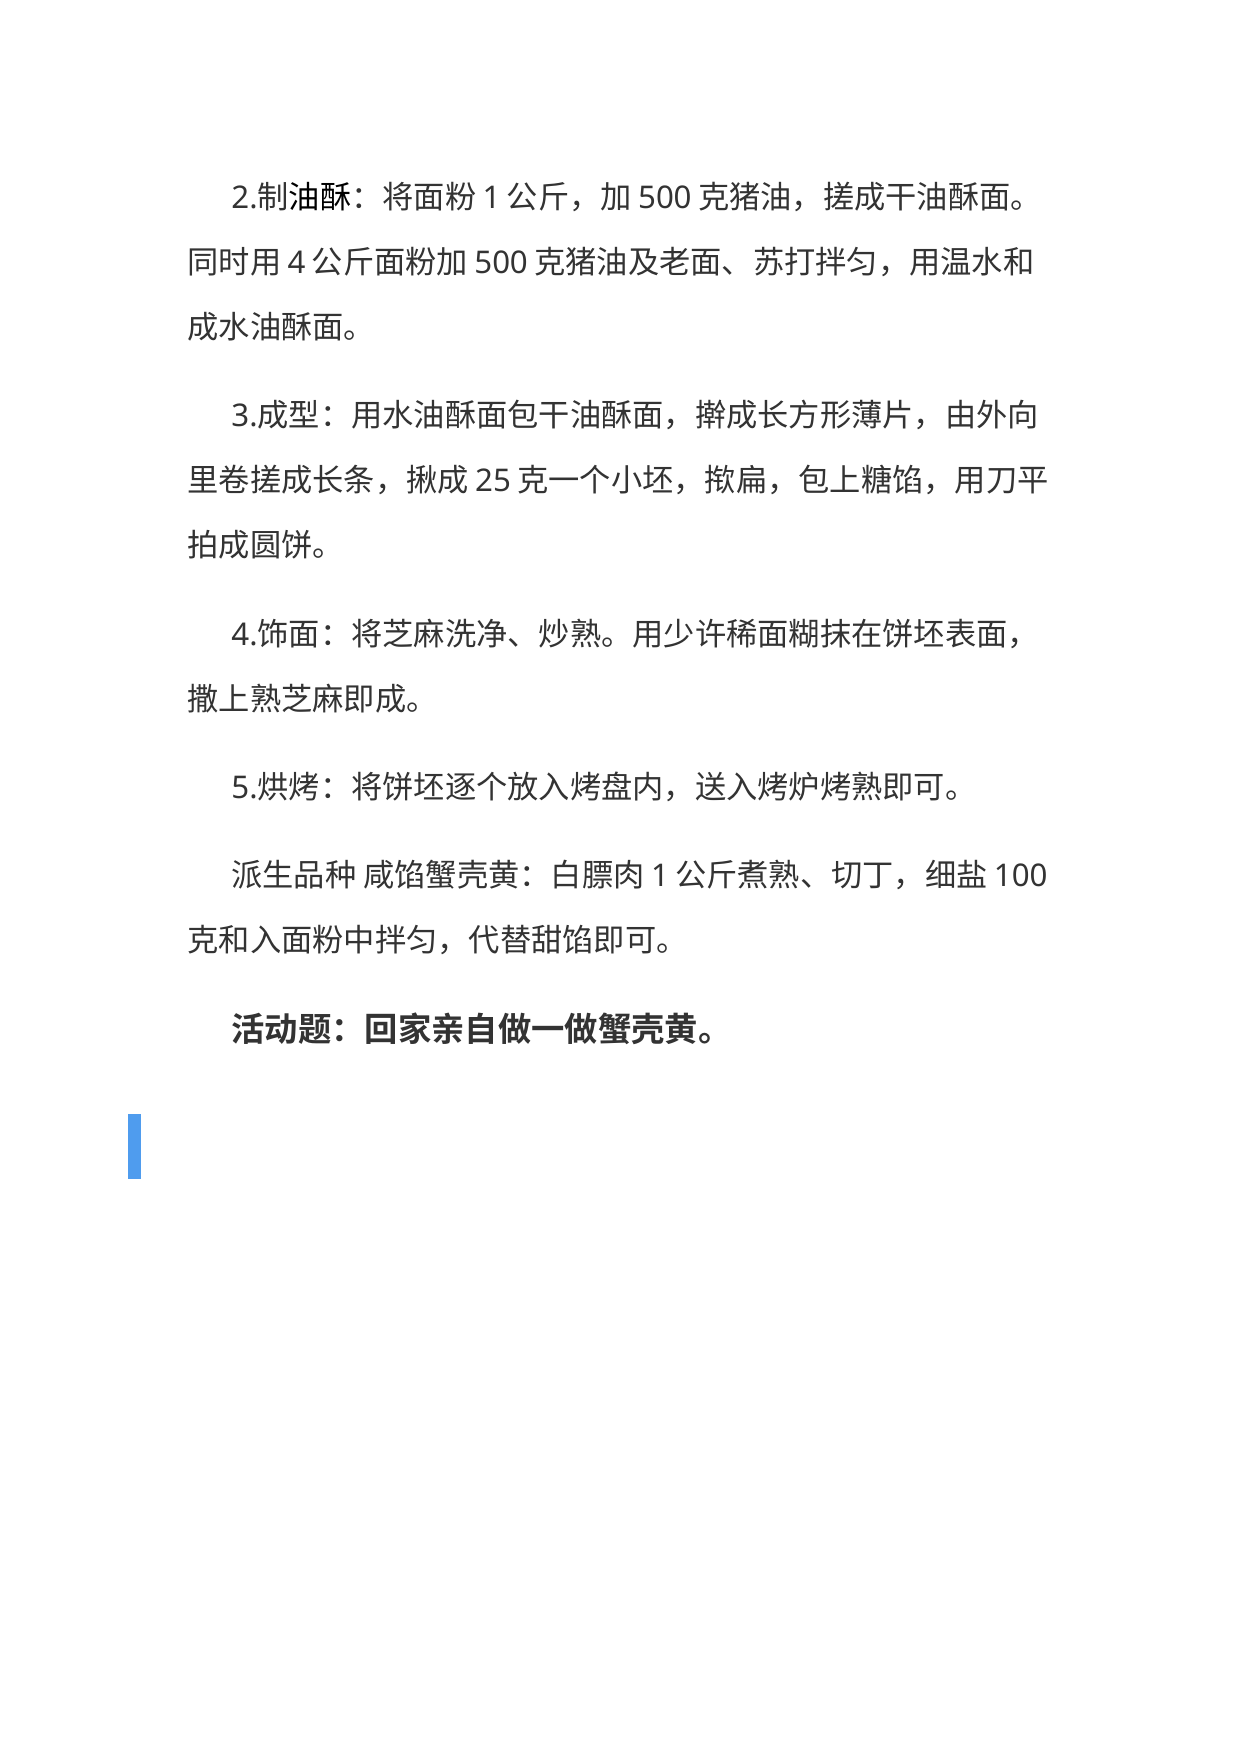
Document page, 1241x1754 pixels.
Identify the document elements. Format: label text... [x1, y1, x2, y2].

text 派生品种 咸馅蟹壳黄：白膘肉1公斤煮熟、切丁，细盐100克和入面粉中拌匀，代替甜馅即可。 [187, 841, 1053, 971]
text 2.制油酥：将面粉1公斤，加500克猪油，搓成干油酥面。同时用4公斤面粉加500克猪油及老面、苏打拌匀，用温水和成水油酥面。 [187, 162, 1053, 357]
list 活动题：回家亲自做一做蟹壳黄。 [231, 994, 1053, 1059]
text 4.饰面：将芝麻洗净、炒熟。用少许稀面糊抹在饼坯表面，撒上熟芝麻即成。 [187, 599, 1053, 729]
text 5.烘烤：将饼坯逐个放入烤盘内，送入烤炉烤熟即可。 [187, 752, 1053, 817]
text 3.成型：用水油酥面包干油酥面，擀成长方形薄片，由外向里卷搓成长条，揪成25克一个小坯，揿扁，包上糖馅，用刀平拍成圆饼。 [187, 380, 1053, 575]
